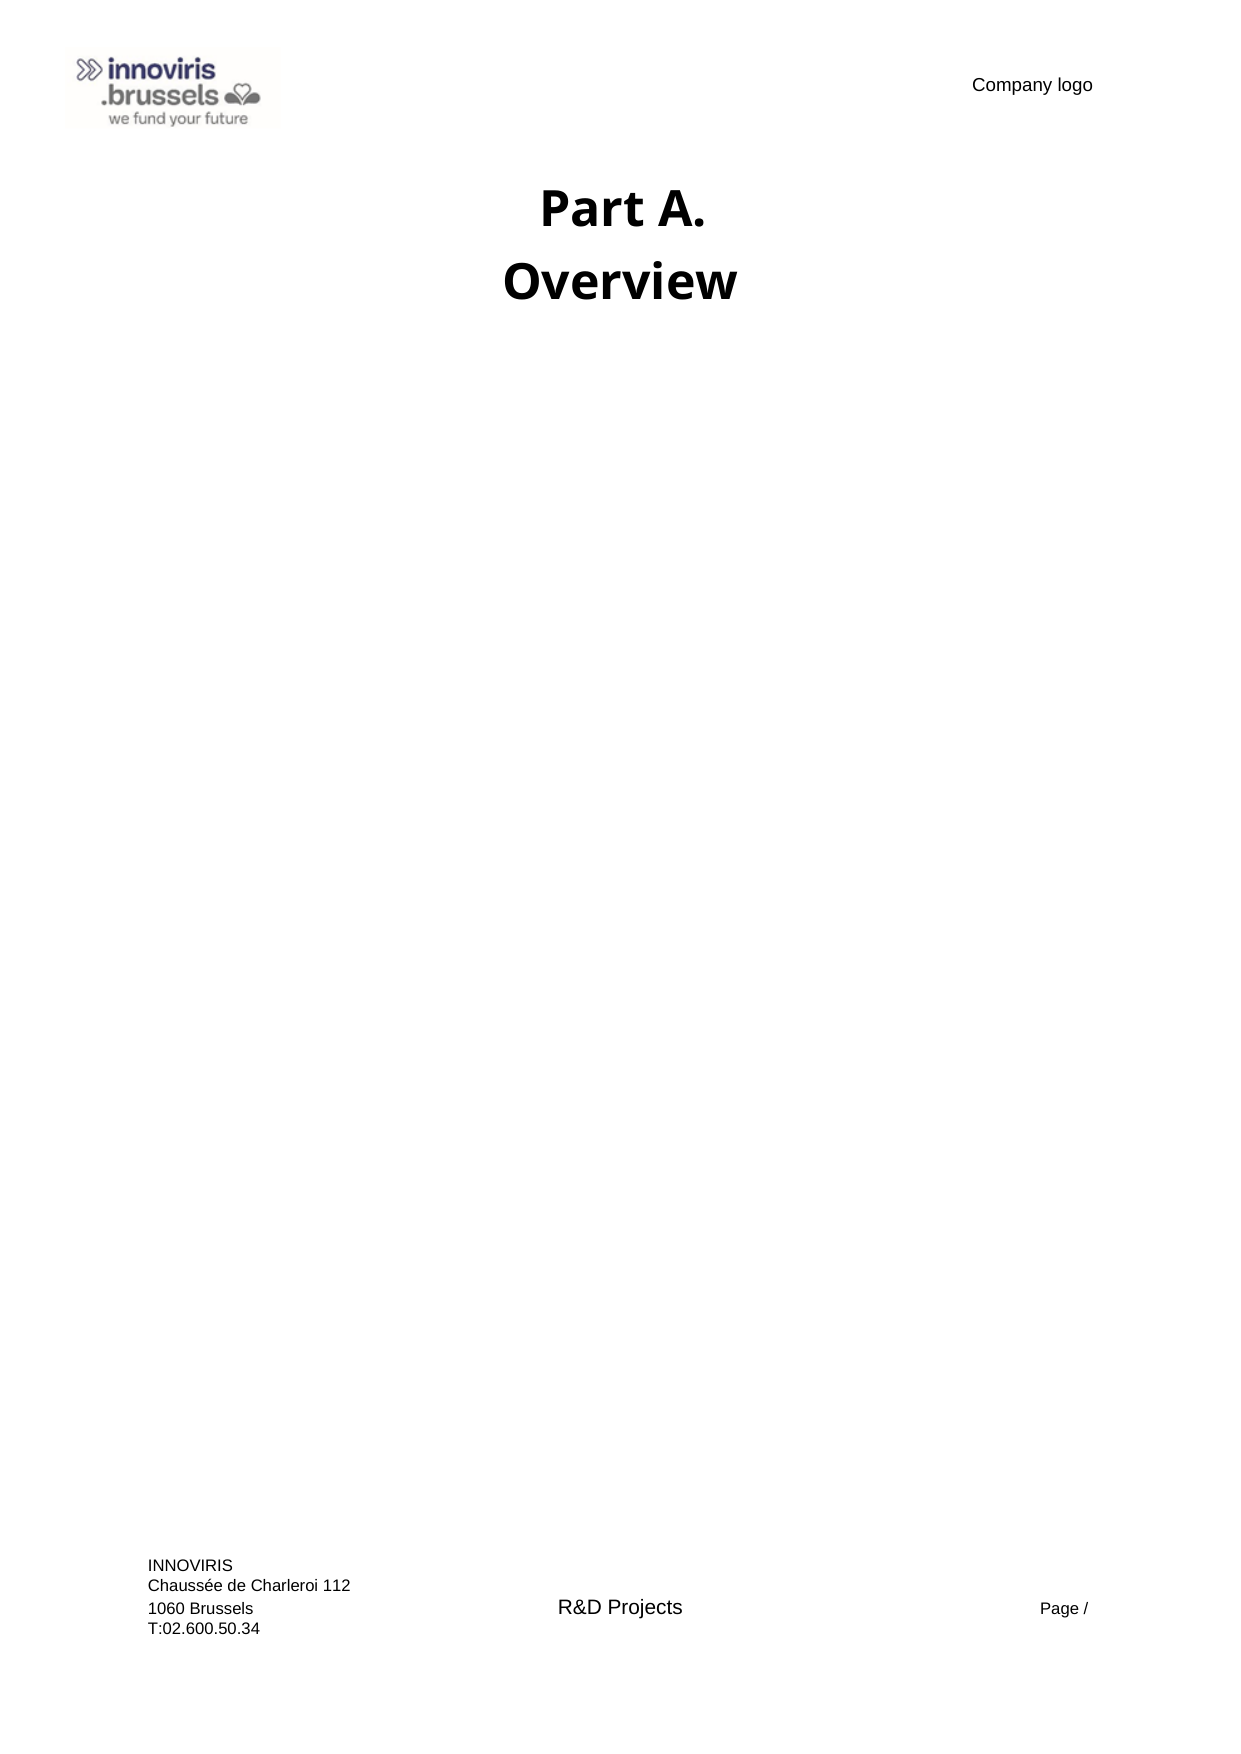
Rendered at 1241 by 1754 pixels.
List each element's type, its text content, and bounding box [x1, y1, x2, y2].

picture [65, 47, 282, 147]
subtitle Overview [148, 173, 1092, 314]
